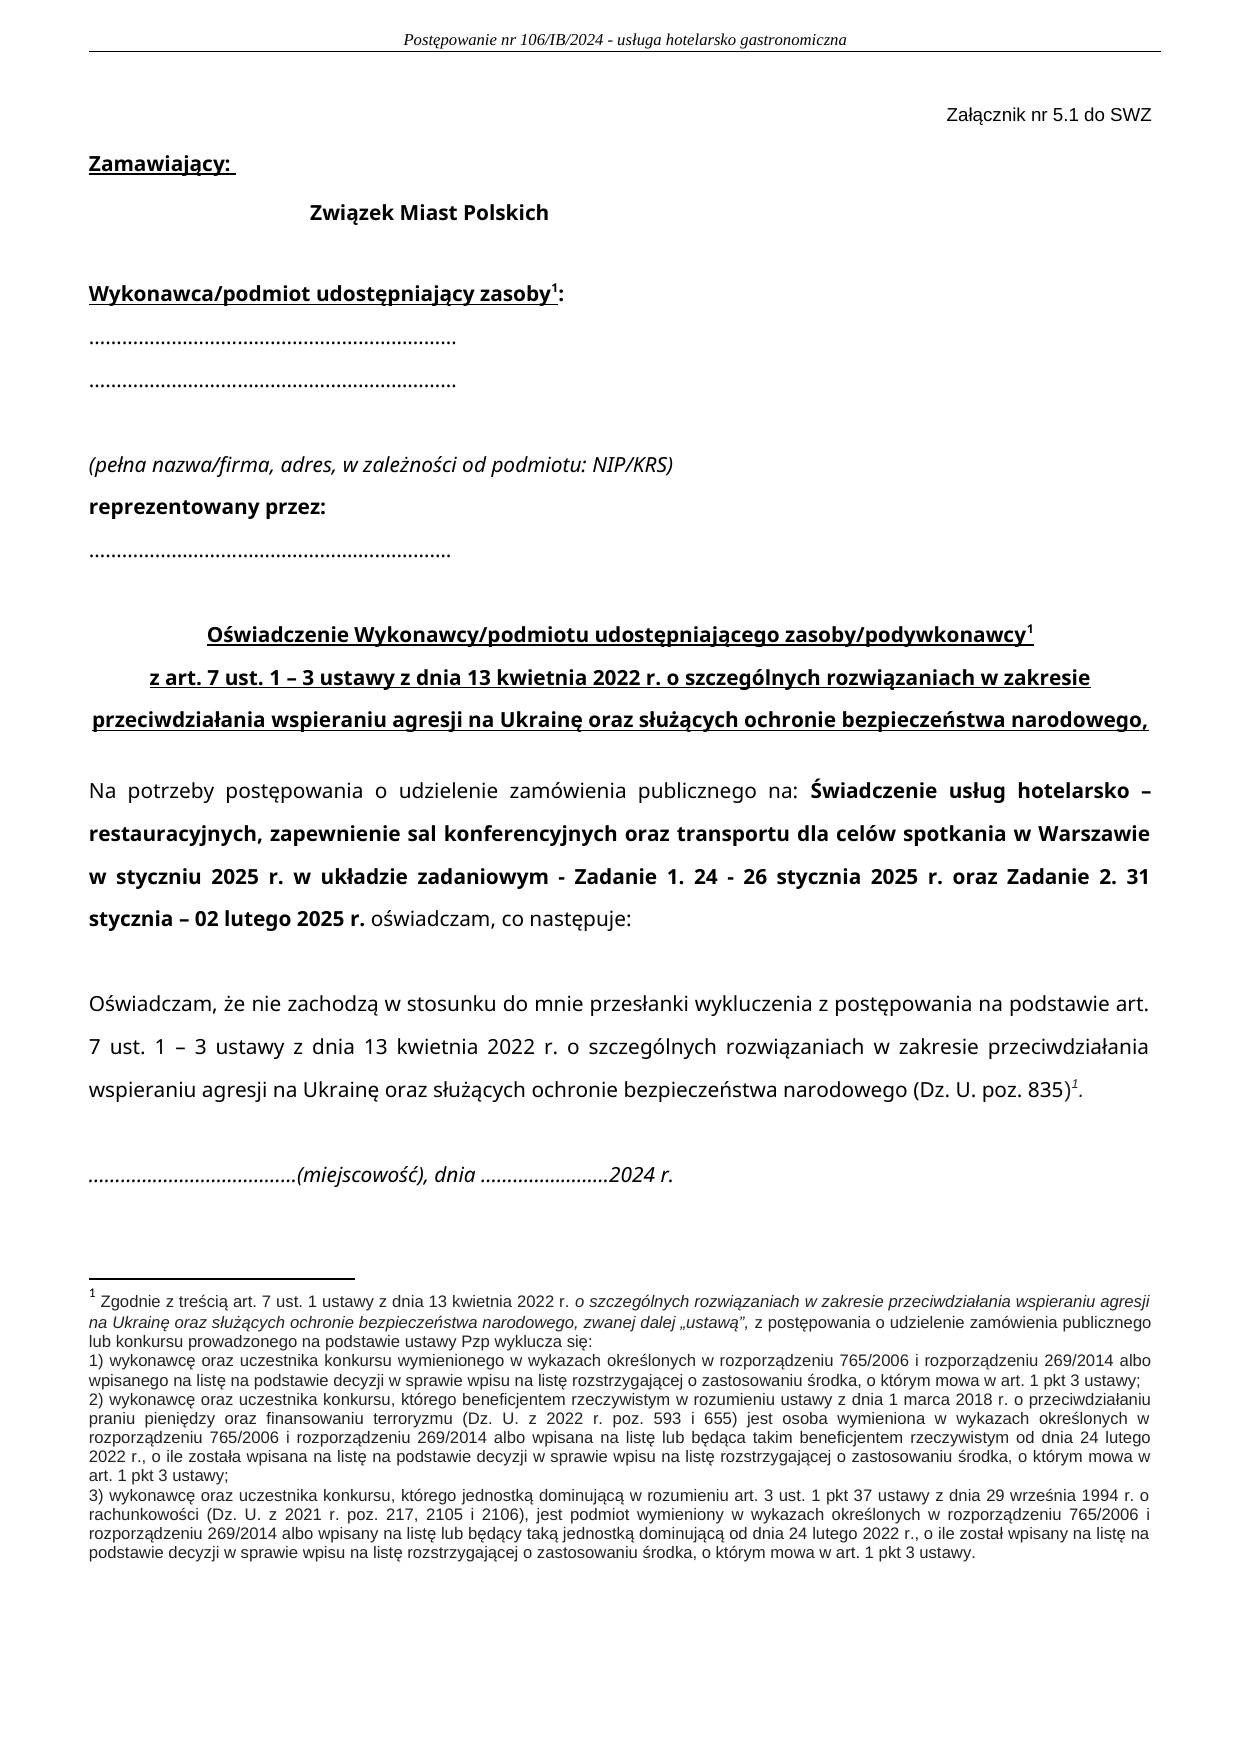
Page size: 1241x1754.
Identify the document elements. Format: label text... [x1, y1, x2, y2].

text Wykonawca/podmiot udostępniający zasoby1: [89, 279, 1152, 308]
text Zamawiający: [89, 149, 1152, 178]
text z art. 7 ust. 1 – 3 ustawy z dnia 13 kwietnia 2022 r. o szczególnych rozwiązaniach w zakresie przeciwdziałania wspieraniu agresji na Ukrainę oraz służących ochronie bezpieczeństwa narodowego, [89, 663, 1152, 734]
text Na potrzeby postępowania o udzielenie zamówienia publicznego na: Świadczenie usług hotelarsko – restauracyjnych, zapewnienie sal konferencyjnych oraz transportu dla celów spotkania w Warszawie w styczniu 2025 r. w układzie zadaniowym - Zadanie 1. 24 - 26 stycznia 2025 r. oraz Zadanie 2. 31 stycznia – 02 lutego 2025 r. oświadczam, co następuje: [89, 777, 1152, 933]
text Związek Miast Polskich [89, 198, 1152, 226]
text Załącznik nr 5.1 do SWZ [89, 103, 1152, 125]
text Oświadczenie Wykonawcy/podmiotu udostępniającego zasoby/podywkonawcy1 [89, 620, 1152, 649]
text …………………………………(miejscowość), dnia ……………………2024 r. [89, 1160, 1152, 1188]
text ………………………………….……………………… [89, 322, 620, 351]
text (pełna nazwa/firma, adres, w zależności od podmiotu: NIP/KRS) [89, 450, 1152, 478]
text reprezentowany przez: [89, 492, 1152, 521]
text Oświadczam, że nie zachodzą w stosunku do mnie przesłanki wykluczenia z postępowania na podstawie art. 7 ust. 1 – 3 ustawy z dnia 13 kwietnia 2022 r. o szczególnych rozwiązaniach w zakresie przeciwdziałania wspieraniu agresji na Ukrainę oraz służących ochronie bezpieczeństwa narodowego (Dz. U. poz. 835). [89, 989, 1152, 1103]
text ………………………………….……………………… [89, 365, 620, 393]
text ……………………………………………..…………. [89, 535, 650, 563]
